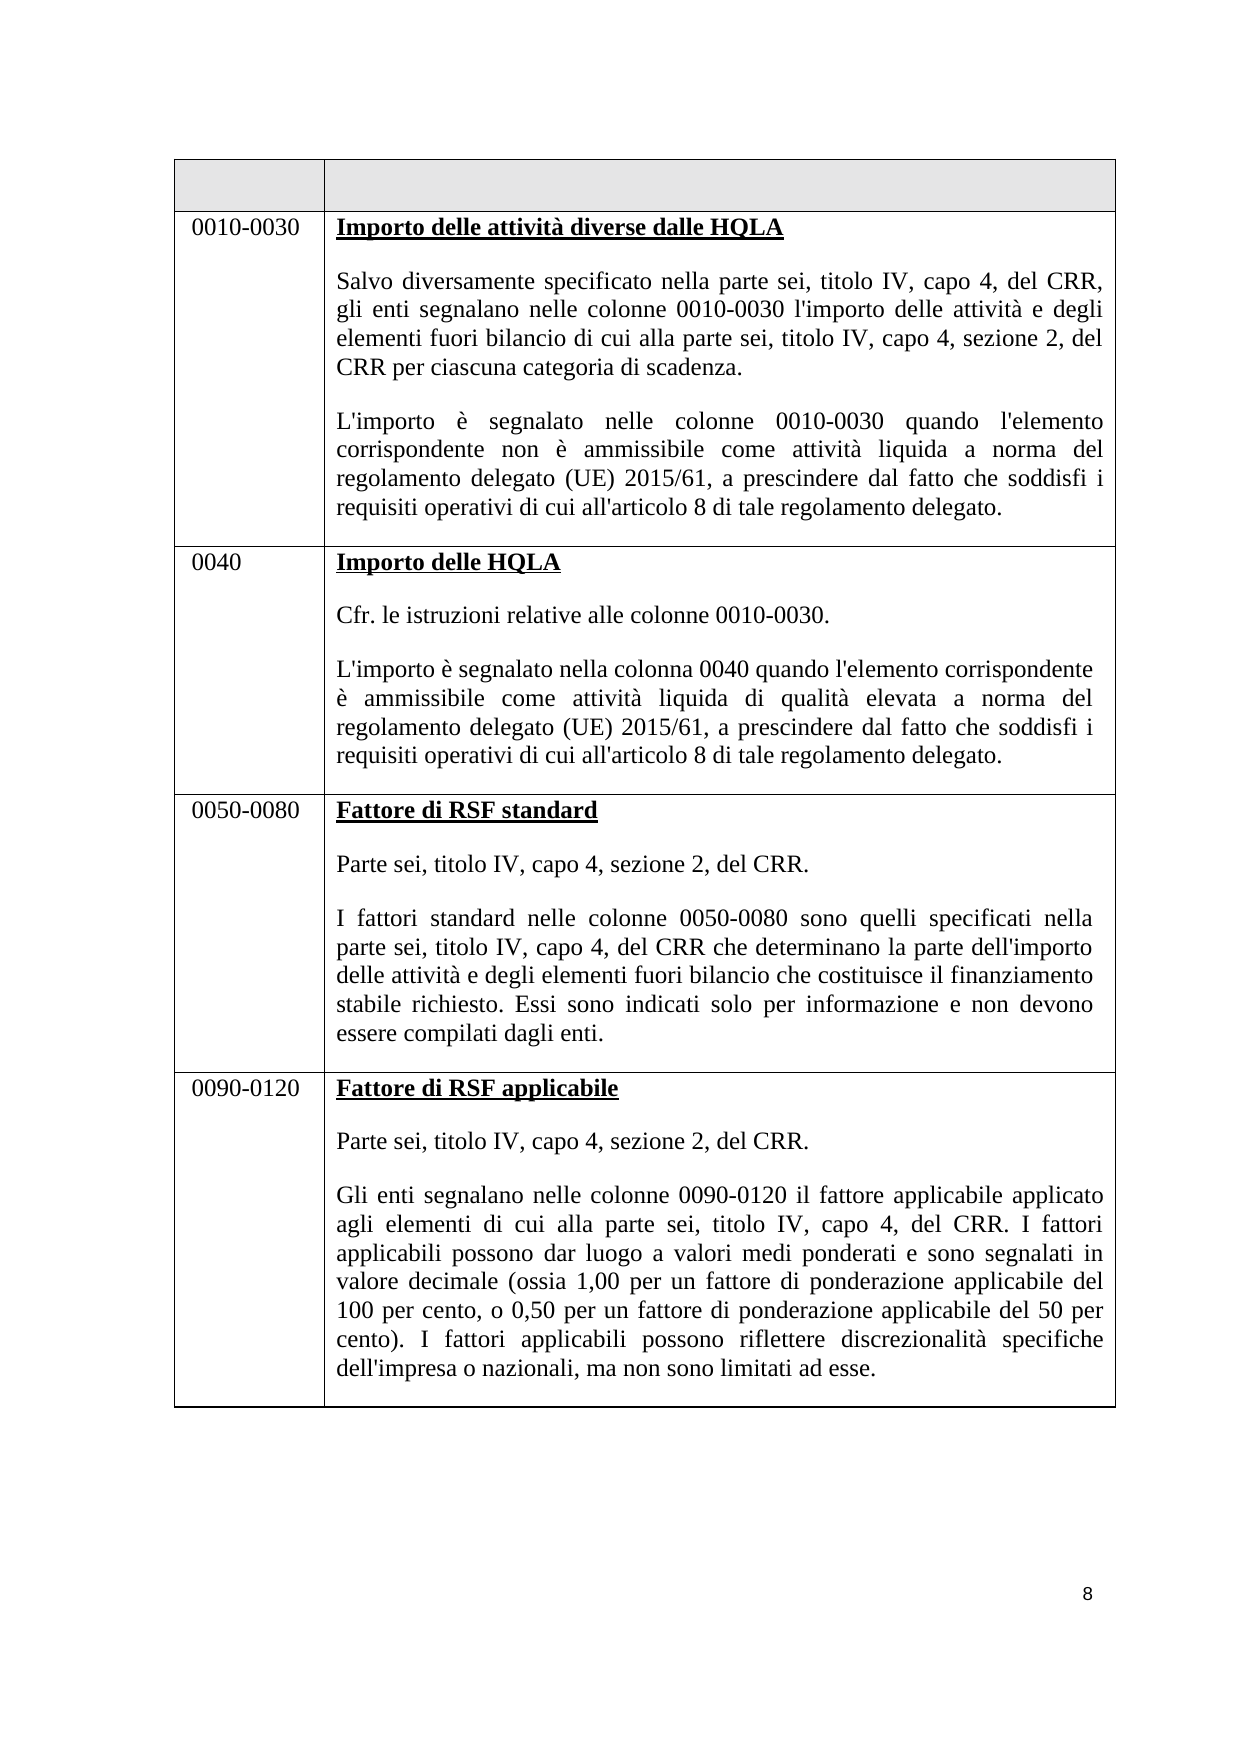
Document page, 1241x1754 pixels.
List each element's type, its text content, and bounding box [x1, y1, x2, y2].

table_header Colonna [175, 160, 324, 211]
table_cell Importo delle attività diverse dalle HQLA Salvo diversamente specificato nella parte sei, titolo IV, capo 4, del CRR, gli enti segnalano nelle colonne 0010-0030 l'importo delle attività e degli elementi fuori bilancio di cui alla parte sei, titolo IV, capo 4, sezione 2, del CRR per ciascuna categoria di scadenza. L'importo è segnalato nelle colonne 0010-0030 quando l'elemento corrispondente non è ammissibile come attività liquida a norma del regolamento delegato (UE) 2015/61, a prescindere dal fatto che soddisfi i requisiti operativi di cui all'articolo 8 di tale regolamento delegato. [325, 212, 1115, 546]
table_cell Importo delle HQLA Cfr. le istruzioni relative alle colonne 0010-0030. L'importo è segnalato nella colonna 0040 quando l'elemento corrispondente è ammissibile come attività liquida di qualità elevata a norma del regolamento delegato (UE) 2015/61, a prescindere dal fatto che soddisfi i requisiti operativi di cui all'articolo 8 di tale regolamento delegato. [325, 547, 1115, 794]
table_cell Fattore di RSF applicabile Parte sei, titolo IV, capo 4, sezione 2, del CRR. Gli enti segnalano nelle colonne 0090-0120 il fattore applicabile applicato agli elementi di cui alla parte sei, titolo IV, capo 4, del CRR. I fattori applicabili possono dar luogo a valori medi ponderati e sono segnalati in valore decimale (ossia 1,00 per un fattore di ponderazione applicabile del 100 per cento, o 0,50 per un fattore di ponderazione applicabile del 50 per cento). I fattori applicabili possono riflettere discrezionalità specifiche dell'impresa o nazionali, ma non sono limitati ad esse. [325, 1073, 1115, 1406]
table_cell 0010-0030 [175, 212, 324, 546]
table_cell 0050-0080 [175, 795, 324, 1072]
table_cell 0090-0120 [175, 1073, 324, 1406]
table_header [325, 160, 1115, 211]
table_cell 0040 [175, 547, 324, 794]
table_cell Fattore di RSF standard Parte sei, titolo IV, capo 4, sezione 2, del CRR. I fattori standard nelle colonne 0050-0080 sono quelli specificati nella parte sei, titolo IV, capo 4, del CRR che determinano la parte dell'importo delle attività e degli elementi fuori bilancio che costituisce il finanziamento stabile richiesto. Essi sono indicati solo per informazione e non devono essere compilati dagli enti. [325, 795, 1115, 1072]
